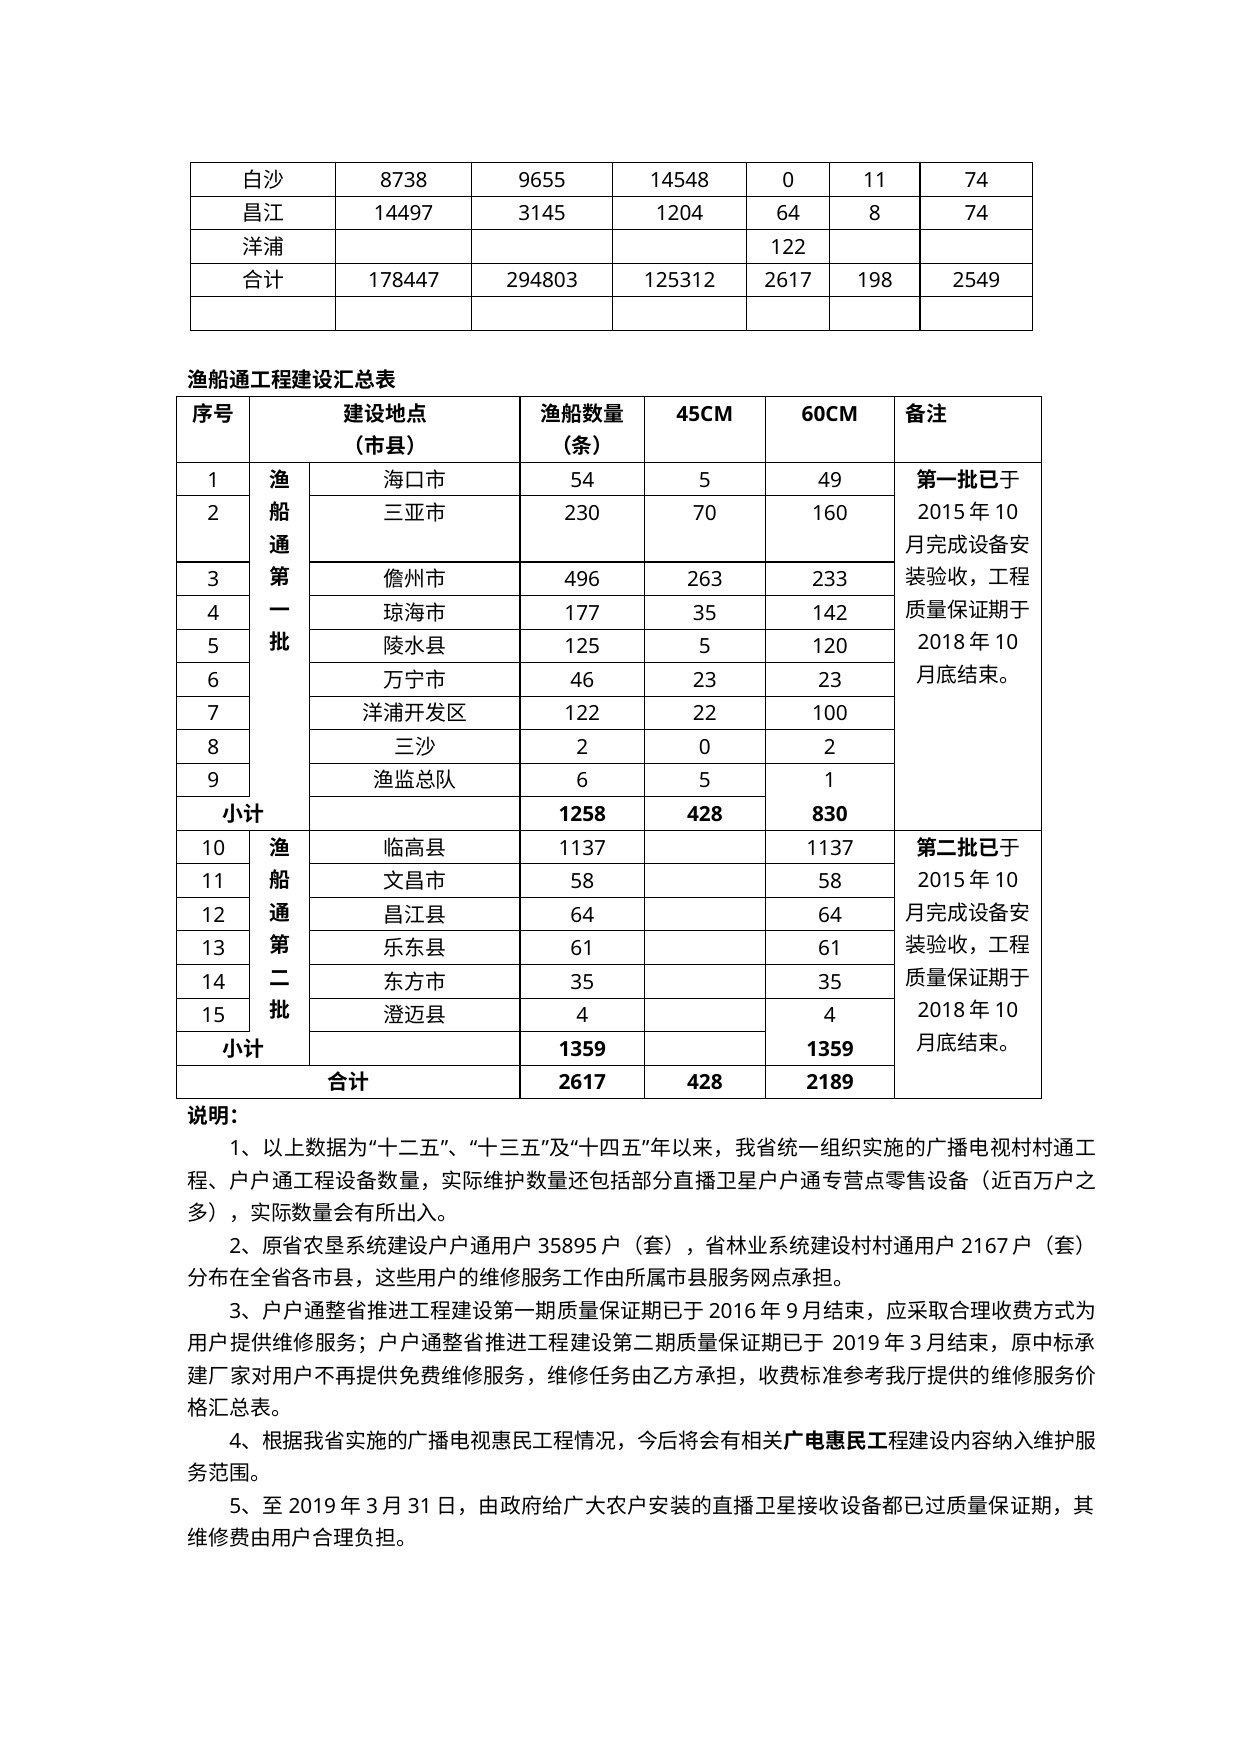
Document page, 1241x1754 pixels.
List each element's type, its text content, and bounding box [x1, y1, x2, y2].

table_cell 洋浦开发区 [310, 697, 519, 729]
table_cell 35 [521, 965, 644, 997]
text 4、根据我省实施的广播电视惠民工程情况，今后将会有相关广电惠民工程建设内容纳入维护服务范围。 [187, 1424, 1096, 1489]
table_cell [747, 297, 829, 330]
table_cell 第二批已于2015年10月完成设备安装验收，工程质量保证期于2018年10月底结束。 [895, 831, 1041, 1064]
table_cell [645, 931, 765, 964]
table_cell 160 [766, 496, 894, 561]
table_cell 125312 [613, 264, 746, 296]
table_cell 8 [830, 197, 919, 229]
table_cell 74 [921, 197, 1032, 229]
table_cell [613, 297, 746, 330]
table_cell [613, 230, 746, 263]
table_cell 合计 [191, 264, 335, 296]
table_cell [921, 297, 1032, 330]
table_cell 6 [177, 663, 249, 696]
table_cell 6 [521, 764, 644, 796]
table_cell 琼海市 [310, 596, 519, 628]
table_cell 3145 [472, 197, 612, 229]
table_cell [645, 831, 765, 863]
table_cell 渔监总队 [310, 764, 519, 796]
table_cell 0 [747, 163, 829, 196]
table_cell 49 [766, 463, 894, 495]
table_cell 8738 [336, 163, 471, 196]
table_cell 100 [766, 697, 894, 729]
table_cell 第一批已于2015年10月完成设备安装验收，工程质量保证期于2018年10月底结束。 [895, 463, 1041, 830]
text 5、至2019年3月31日，由政府给广大农户安装的直播卫星接收设备都已过质量保证期，其维修费由用户合理负担。 [187, 1489, 1096, 1554]
table_cell [645, 864, 765, 897]
table_cell 14548 [613, 163, 746, 196]
table_header 建设地点 （市县） [250, 397, 519, 462]
table_cell 64 [747, 197, 829, 229]
table_cell 1359 [766, 1031, 894, 1064]
table_cell 万宁市 [310, 663, 519, 696]
table_cell [191, 297, 335, 330]
table_cell 8 [177, 730, 249, 763]
table_cell [645, 999, 765, 1031]
table_cell 儋州市 [310, 563, 519, 595]
table_cell 13 [177, 931, 249, 964]
table_cell 830 [766, 796, 894, 830]
table_cell [830, 230, 919, 263]
table_cell 23 [645, 663, 765, 696]
table_cell 230 [521, 496, 644, 561]
table_cell 4 [177, 596, 249, 628]
table_cell [645, 898, 765, 930]
text 3、户户通整省推进工程建设第一期质量保证期已于2016年9月结束，应采取合理收费方式为用户提供维修服务；户户通整省推进工程建设第二期质量保证期已于2019年3月结束，原中标承建厂家对用户不再提供免费维修服务，维修任务由乙方承担，收费标准参考我厅提供的维修服务价格汇总表。 [187, 1294, 1096, 1424]
table_cell 1 [766, 764, 894, 796]
table_cell 233 [766, 563, 894, 595]
table_cell 74 [921, 163, 1032, 196]
table_cell 5 [645, 463, 765, 495]
table_cell 1258 [521, 797, 644, 830]
table_cell [645, 1032, 765, 1064]
table_cell 58 [521, 864, 644, 897]
table_cell 11 [177, 864, 249, 897]
table_cell 东方市 [310, 965, 519, 997]
table_cell 125 [521, 630, 644, 662]
table_cell 海口市 [310, 463, 519, 495]
table_cell 294803 [472, 264, 612, 296]
table_cell 1204 [613, 197, 746, 229]
table_cell 11 [830, 163, 919, 196]
table_cell 0 [645, 730, 765, 763]
table_header 备注 [895, 397, 1041, 462]
table_cell 临高县 [310, 831, 519, 863]
table_header 45CM [645, 397, 765, 462]
text 说明： [187, 1099, 1053, 1132]
table_cell 陵水县 [310, 630, 519, 662]
table_cell 5 [645, 630, 765, 662]
table_cell [336, 297, 471, 330]
text 渔船通工程建设汇总表 [187, 331, 1053, 396]
table_cell [830, 297, 919, 330]
table_cell 46 [521, 663, 644, 696]
table_cell [895, 1065, 1041, 1098]
table_cell 1137 [521, 831, 644, 863]
table_cell 小计 [177, 1031, 309, 1064]
table_cell 22 [645, 697, 765, 729]
table_cell [310, 1032, 519, 1064]
table_cell 61 [766, 931, 894, 964]
table_cell 178447 [336, 264, 471, 296]
table_cell 2 [766, 730, 894, 763]
text 1、以上数据为“十二五”、“十三五”及“十四五”年以来，我省统一组织实施的广播电视村村通工程、户户通工程设备数量，实际维护数量还包括部分直播卫星户户通专营点零售设备（近百万户之多），实际数量会有所出入。 [187, 1132, 1096, 1229]
table_cell 5 [645, 764, 765, 796]
table_cell 14497 [336, 197, 471, 229]
table_cell [472, 297, 612, 330]
table_cell 428 [645, 797, 765, 830]
table_cell 白沙 [191, 163, 335, 196]
table_cell 2 [521, 730, 644, 763]
table_cell 4 [521, 999, 644, 1031]
table_cell 洋浦 [191, 230, 335, 263]
table_cell 142 [766, 596, 894, 628]
table_header 60CM [766, 397, 894, 462]
table_cell [472, 230, 612, 263]
table_cell 9 [177, 764, 249, 796]
table_cell 乐东县 [310, 931, 519, 964]
table_header 序号 [177, 397, 249, 462]
table_cell 15 [177, 999, 249, 1031]
table_cell 2189 [766, 1066, 894, 1098]
table_cell 263 [645, 563, 765, 595]
table_cell 61 [521, 931, 644, 964]
table_cell 54 [521, 463, 644, 495]
table_cell 7 [177, 697, 249, 729]
table_cell 120 [766, 630, 894, 662]
table_cell 5 [177, 630, 249, 662]
table_cell 35 [645, 596, 765, 628]
table_cell 三沙 [310, 730, 519, 763]
table_cell 198 [830, 264, 919, 296]
table_cell 64 [766, 898, 894, 930]
table_cell 1137 [766, 831, 894, 863]
table_cell 58 [766, 864, 894, 897]
table_cell 2 [177, 496, 249, 561]
table_cell 三亚市 [310, 496, 519, 561]
table_cell 2549 [921, 264, 1032, 296]
table_cell 70 [645, 496, 765, 561]
table_cell 渔船通 第 一批 [250, 463, 309, 796]
table_cell 2617 [521, 1066, 644, 1098]
table_cell 14 [177, 965, 249, 997]
table_cell [921, 230, 1032, 263]
table_cell 23 [766, 663, 894, 696]
table_cell 1359 [521, 1032, 644, 1064]
table_cell 9655 [472, 163, 612, 196]
table_cell 澄迈县 [310, 999, 519, 1031]
table_cell 昌江 [191, 197, 335, 229]
table_cell 2617 [747, 264, 829, 296]
table_cell 渔船通 第 二批 [250, 831, 309, 1031]
table_cell 1 [177, 463, 249, 495]
table_cell 小计 [177, 796, 309, 830]
table_cell 35 [766, 965, 894, 997]
table_cell 428 [645, 1066, 765, 1098]
text 2、原省农垦系统建设户户通用户35895户（套），省林业系统建设村村通用户2167户（套）分布在全省各市县，这些用户的维修服务工作由所属市县服务网点承担。 [187, 1229, 1096, 1294]
table_cell 3 [177, 563, 249, 595]
table_cell [645, 965, 765, 997]
table_cell 4 [766, 999, 894, 1031]
table_cell 177 [521, 596, 644, 628]
table_cell 122 [747, 230, 829, 263]
table_cell 64 [521, 898, 644, 930]
table_cell [336, 230, 471, 263]
table_cell 昌江县 [310, 898, 519, 930]
table_cell 文昌市 [310, 864, 519, 897]
table_cell [310, 797, 519, 830]
table_cell 122 [521, 697, 644, 729]
table_cell 496 [521, 563, 644, 595]
table_cell 12 [177, 898, 249, 930]
table_cell 10 [177, 831, 249, 863]
table_cell 合计 [177, 1066, 519, 1098]
table_header 渔船数量（条） [521, 397, 644, 462]
